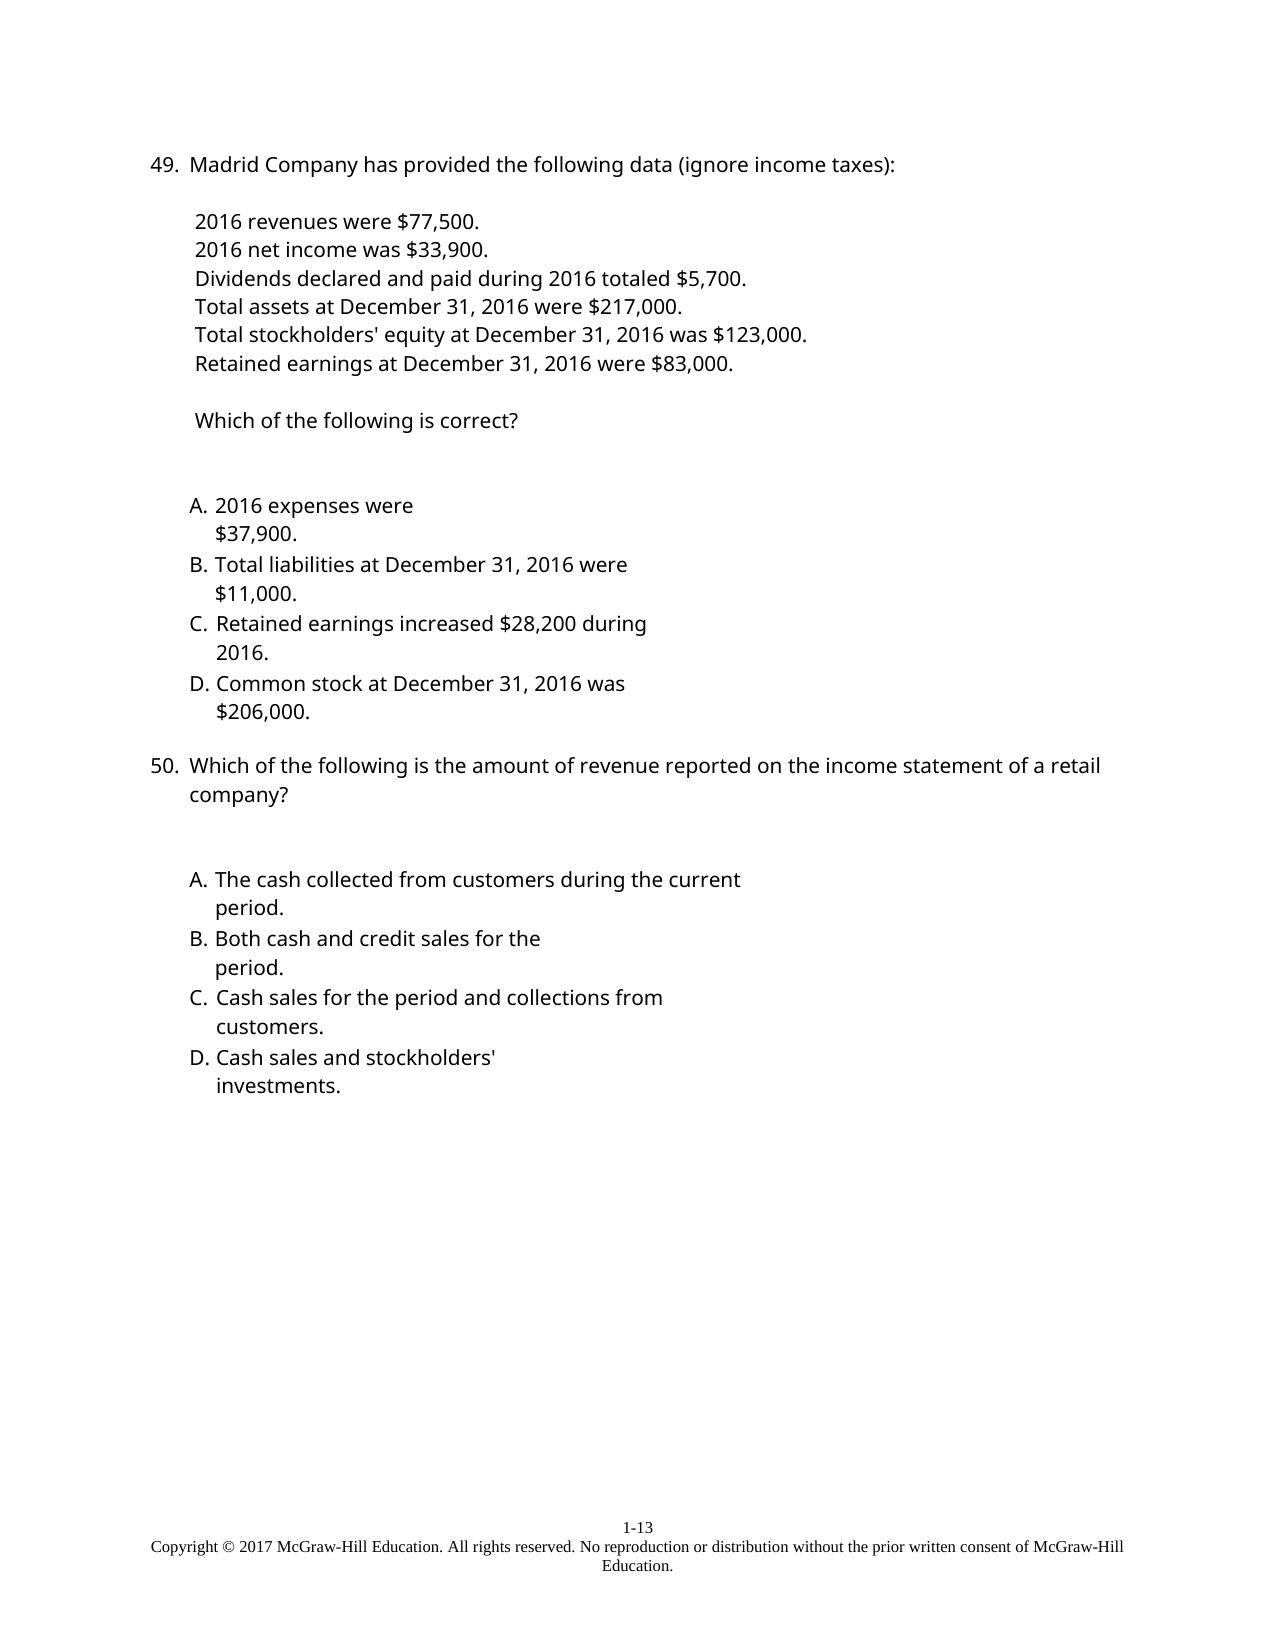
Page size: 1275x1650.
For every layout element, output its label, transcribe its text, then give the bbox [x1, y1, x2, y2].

table_header Madrid Company has provided the following data (ignore income taxes): 2016 revenues were $77,500. 2016 net income was $33,900. Dividends declared and paid during 2016 totaled $5,700. Total assets at December 31, 2016 were $217,000. Total stockholders' equity at December 31, 2016 was $123,000. Retained earnings at December 31, 2016 were $83,000. Which of the following is correct? [189, 150, 1125, 726]
table_header 49. [150, 150, 189, 726]
table_header 50. [150, 751, 189, 1100]
table_header Which of the following is the amount of revenue reported on the income statement of a retail company? [189, 751, 1125, 1100]
